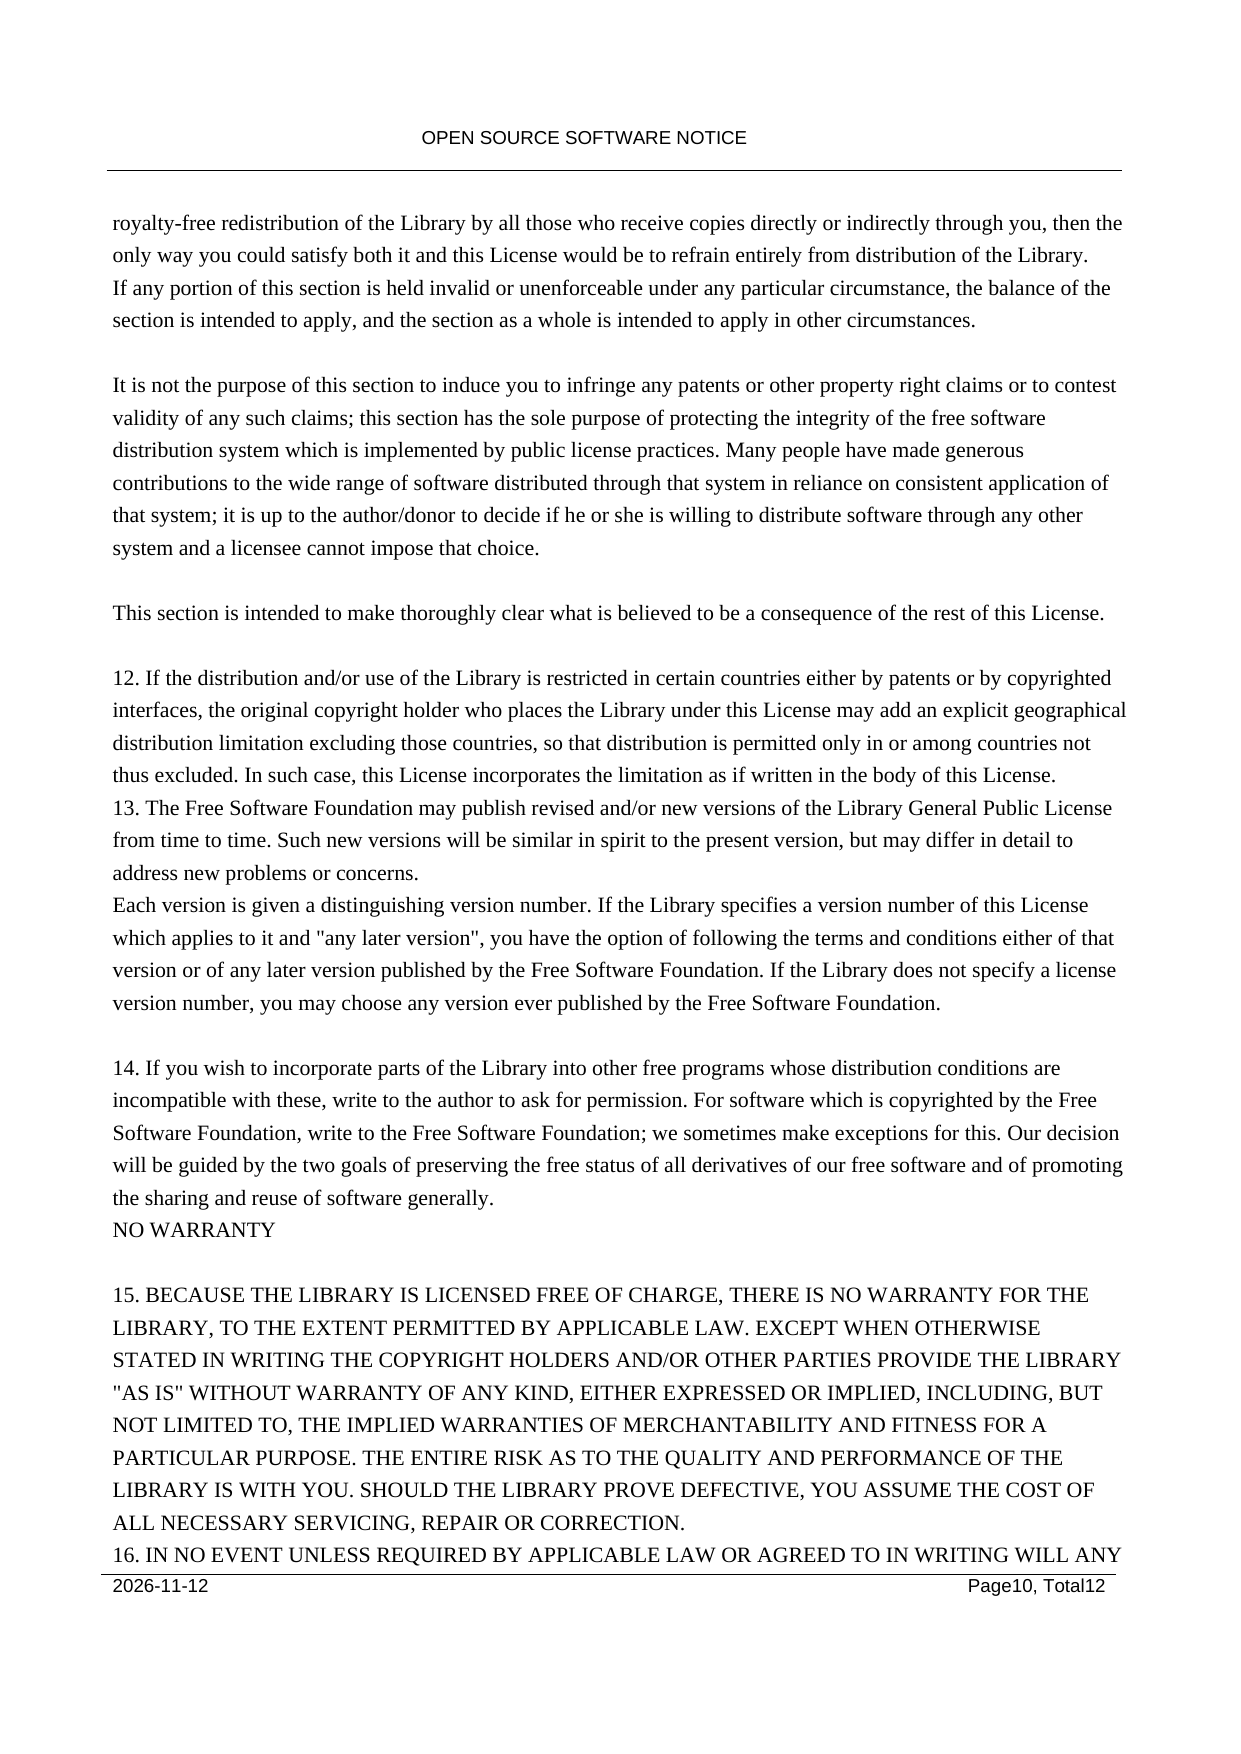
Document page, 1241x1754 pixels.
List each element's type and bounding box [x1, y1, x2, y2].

text [112, 206, 1128, 1571]
